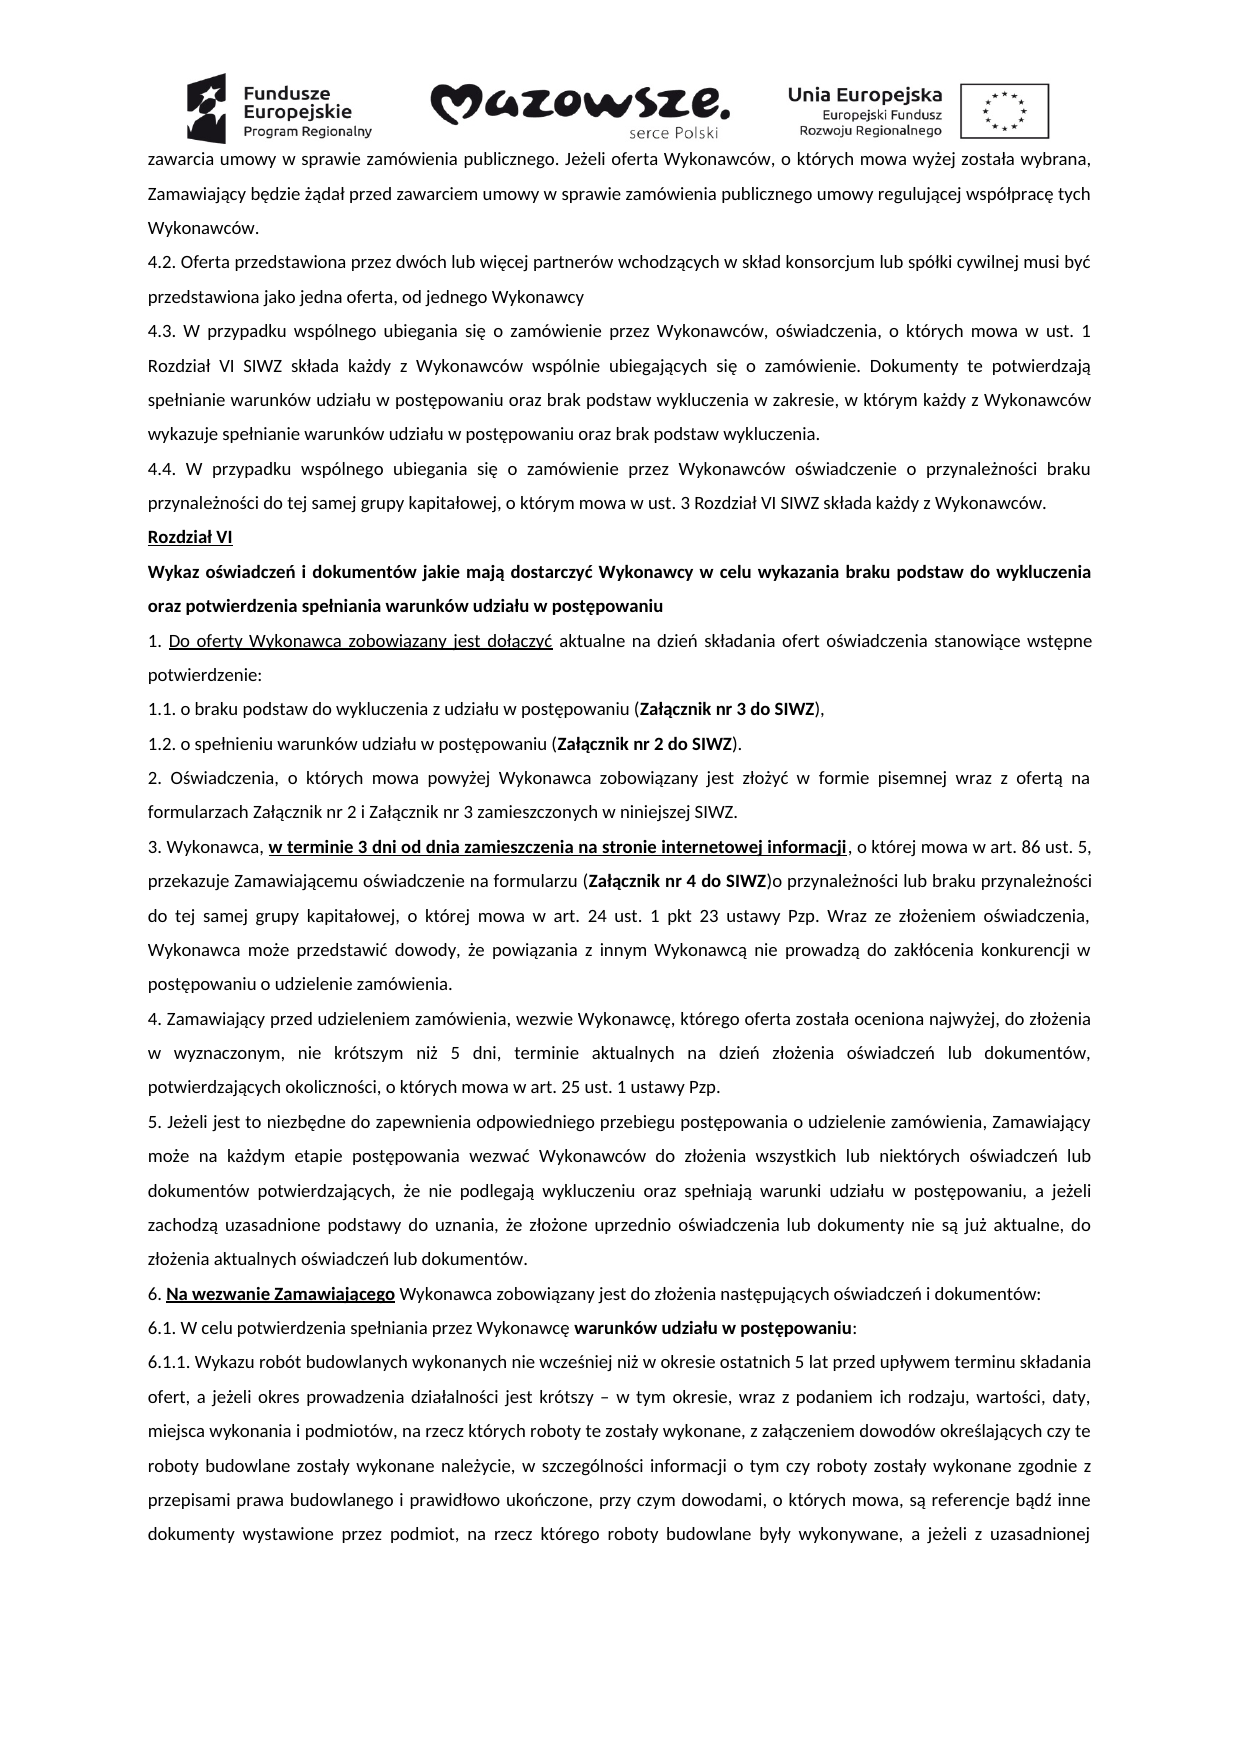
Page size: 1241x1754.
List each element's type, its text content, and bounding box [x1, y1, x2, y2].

text Rozdział VI [148, 526, 1093, 549]
text 6. Na wezwanie Zamawiającego Wykonawca zobowiązany jest do złożenia następujących oświadczeń i dokumentów: [148, 1282, 1093, 1305]
text 3. Wykonawca, w terminie 3 dni od dnia zamieszczenia na stronie internetowej informacji, o której mowa w art. 86 ust. 5, przekazuje Zamawiającemu oświadczenie na formularzu (Załącznik nr 4 do SIWZ)o przynależności lub braku przynależności do tej samej grupy kapitałowej, o której mowa w art. 24 ust. 1 pkt 23 ustawy Pzp. Wraz ze złożeniem oświadczenia, Wykonawca może przedstawić dowody, że powiązania z innym Wykonawcą nie prowadzą do zakłócenia konkurencji w postępowaniu o udzielenie zamówienia. [148, 835, 1093, 996]
text 5. Jeżeli jest to niezbędne do zapewnienia odpowiedniego przebiegu postępowania o udzielenie zamówienia, Zamawiający może na każdym etapie postępowania wezwać Wykonawców do złożenia wszystkich lub niektórych oświadczeń lub dokumentów potwierdzających, że nie podlegają wykluczeniu oraz spełniają warunki udziału w postępowaniu, a jeżeli zachodzą uzasadnione podstawy do uznania, że złożone uprzednio oświadczenia lub dokumenty nie są już aktualne, do złożenia aktualnych oświadczeń lub dokumentów. [148, 1110, 1093, 1271]
picture [187, 73, 1053, 144]
text 4.4. W przypadku wspólnego ubiegania się o zamówienie przez Wykonawców oświadczenie o przynależności braku przynależności do tej samej grupy kapitałowej, o którym mowa w ust. 3 Rozdział VI SIWZ składa każdy z Wykonawców. [148, 457, 1093, 514]
text 4. Zamawiający przed udzieleniem zamówienia, wezwie Wykonawcę, którego oferta została oceniona najwyżej, do złożenia w wyznaczonym, nie krótszym niż 5 dni, terminie aktualnych na dzień złożenia oświadczeń lub dokumentów, potwierdzających okoliczności, o których mowa w art. 25 ust. 1 ustawy Pzp. [148, 1007, 1093, 1099]
text 1. Do oferty Wykonawca zobowiązany jest dołączyć aktualne na dzień składania ofert oświadczenia stanowiące wstępne potwierdzenie: [148, 629, 1093, 686]
text 1.2. o spełnieniu warunków udziału w postępowaniu (Załącznik nr 2 do SIWZ). [148, 732, 1093, 755]
text 2. Oświadczenia, o których mowa powyżej Wykonawca zobowiązany jest złożyć w formie pisemnej wraz z ofertą na formularzach Załącznik nr 2 i Załącznik nr 3 zamieszczonych w niniejszej SIWZ. [148, 766, 1093, 824]
text Wykaz oświadczeń i dokumentów jakie mają dostarczyć Wykonawcy w celu wykazania braku podstaw do wykluczenia oraz potwierdzenia spełniania warunków udziału w postępowaniu [148, 560, 1093, 617]
text 6.1. W celu potwierdzenia spełniania przez Wykonawcę warunków udziału w postępowaniu: [148, 1316, 1093, 1339]
text 4.3. W przypadku wspólnego ubiegania się o zamówienie przez Wykonawców, oświadczenia, o których mowa w ust. 1 Rozdział VI SIWZ składa każdy z Wykonawców wspólnie ubiegających się o zamówienie. Dokumenty te potwierdzają spełnianie warunków udziału w postępowaniu oraz brak podstaw wykluczenia w zakresie, w którym każdy z Wykonawców wykazuje spełnianie warunków udziału w postępowaniu oraz brak podstaw wykluczenia. [148, 319, 1093, 446]
text 4.2. Oferta przedstawiona przez dwóch lub więcej partnerów wchodzących w skład konsorcjum lub spółki cywilnej musi być przedstawiona jako jedna oferta, od jednego Wykonawcy [148, 251, 1093, 308]
text 1.1. o braku podstaw do wykluczenia z udziału w postępowaniu (Załącznik nr 3 do SIWZ), [148, 698, 1093, 721]
